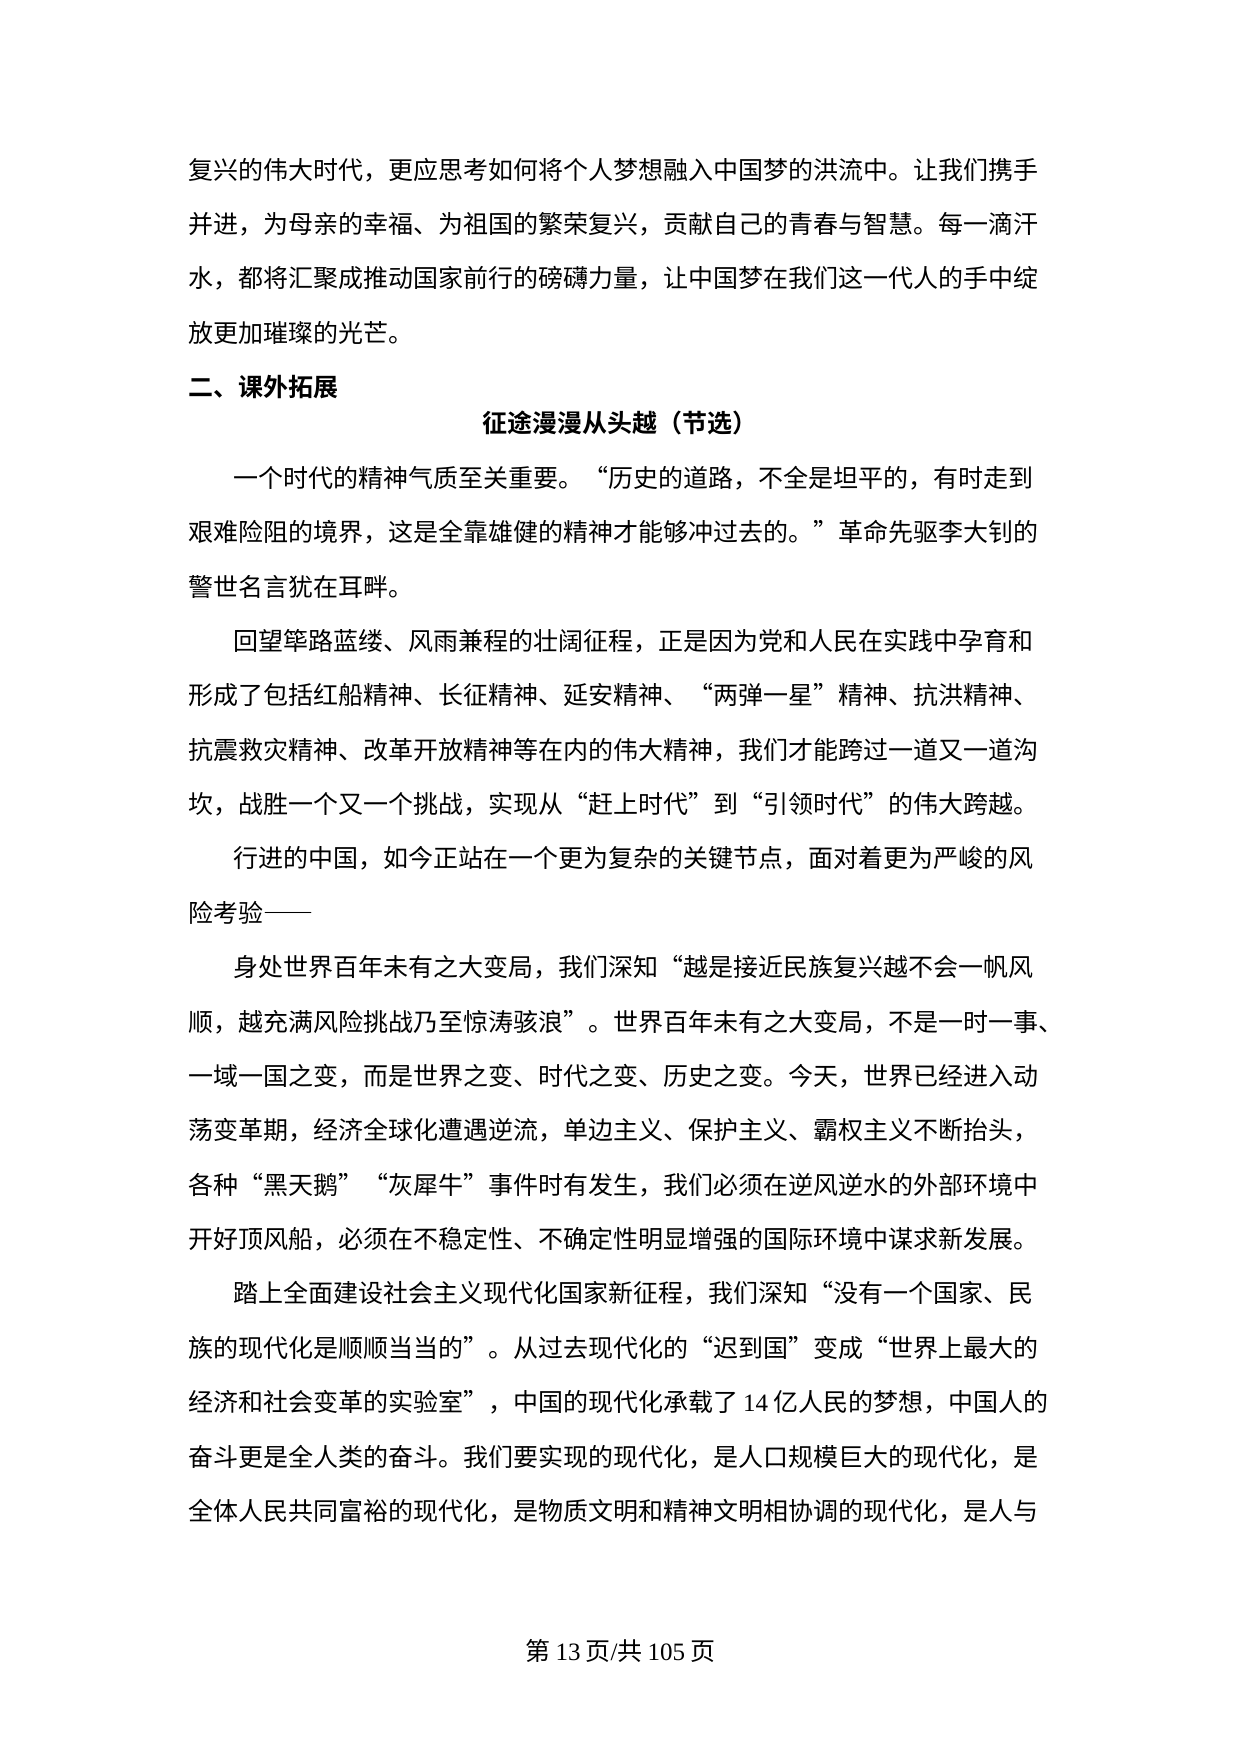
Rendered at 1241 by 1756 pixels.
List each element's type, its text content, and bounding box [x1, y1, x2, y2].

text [188, 150, 1052, 349]
text 行进的中国，如今正站在一个更为复杂的关键节点，面对着更为严峻的风险考验—— [188, 839, 1052, 929]
text 一个时代的精神气质至关重要。“历史的道路，不全是坦平的，有时走到艰难险阻的境界，这是全靠雄健的精神才能够冲过去的。”革命先驱李大钊的警世名言犹在耳畔。 [188, 458, 1052, 603]
text 回望筚路蓝缕、风雨兼程的壮阔征程，正是因为党和人民在实践中孕育和形成了包括红船精神、长征精神、延安精神、“两弹一星”精神、抗洪精神、抗震救灾精神、改革开放精神等在内的伟大精神，我们才能跨过一道又一道沟坎，战胜一个又一个挑战，实现从“赶上时代”到“引领时代”的伟大跨越。 [188, 621, 1052, 821]
text 身处世界百年未有之大变局，我们深知“越是接近民族复兴越不会一帆风顺，越充满风险挑战乃至惊涛骇浪”。世界百年未有之大变局，不是一时一事、一域一国之变，而是世界之变、时代之变、历史之变。今天，世界已经进入动荡变革期，经济全球化遭遇逆流，单边主义、保护主义、霸权主义不断抬头，各种“黑天鹅”“灰犀牛”事件时有发生，我们必须在逆风逆水的外部环境中开好顶风船，必须在不稳定性、不确定性明显增强的国际环境中谋求新发展。 [188, 948, 1052, 1256]
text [188, 1274, 1052, 1528]
text 征途漫漫从头越（节选） [188, 404, 1052, 440]
subtitle 二、课外拓展 [188, 368, 1052, 404]
